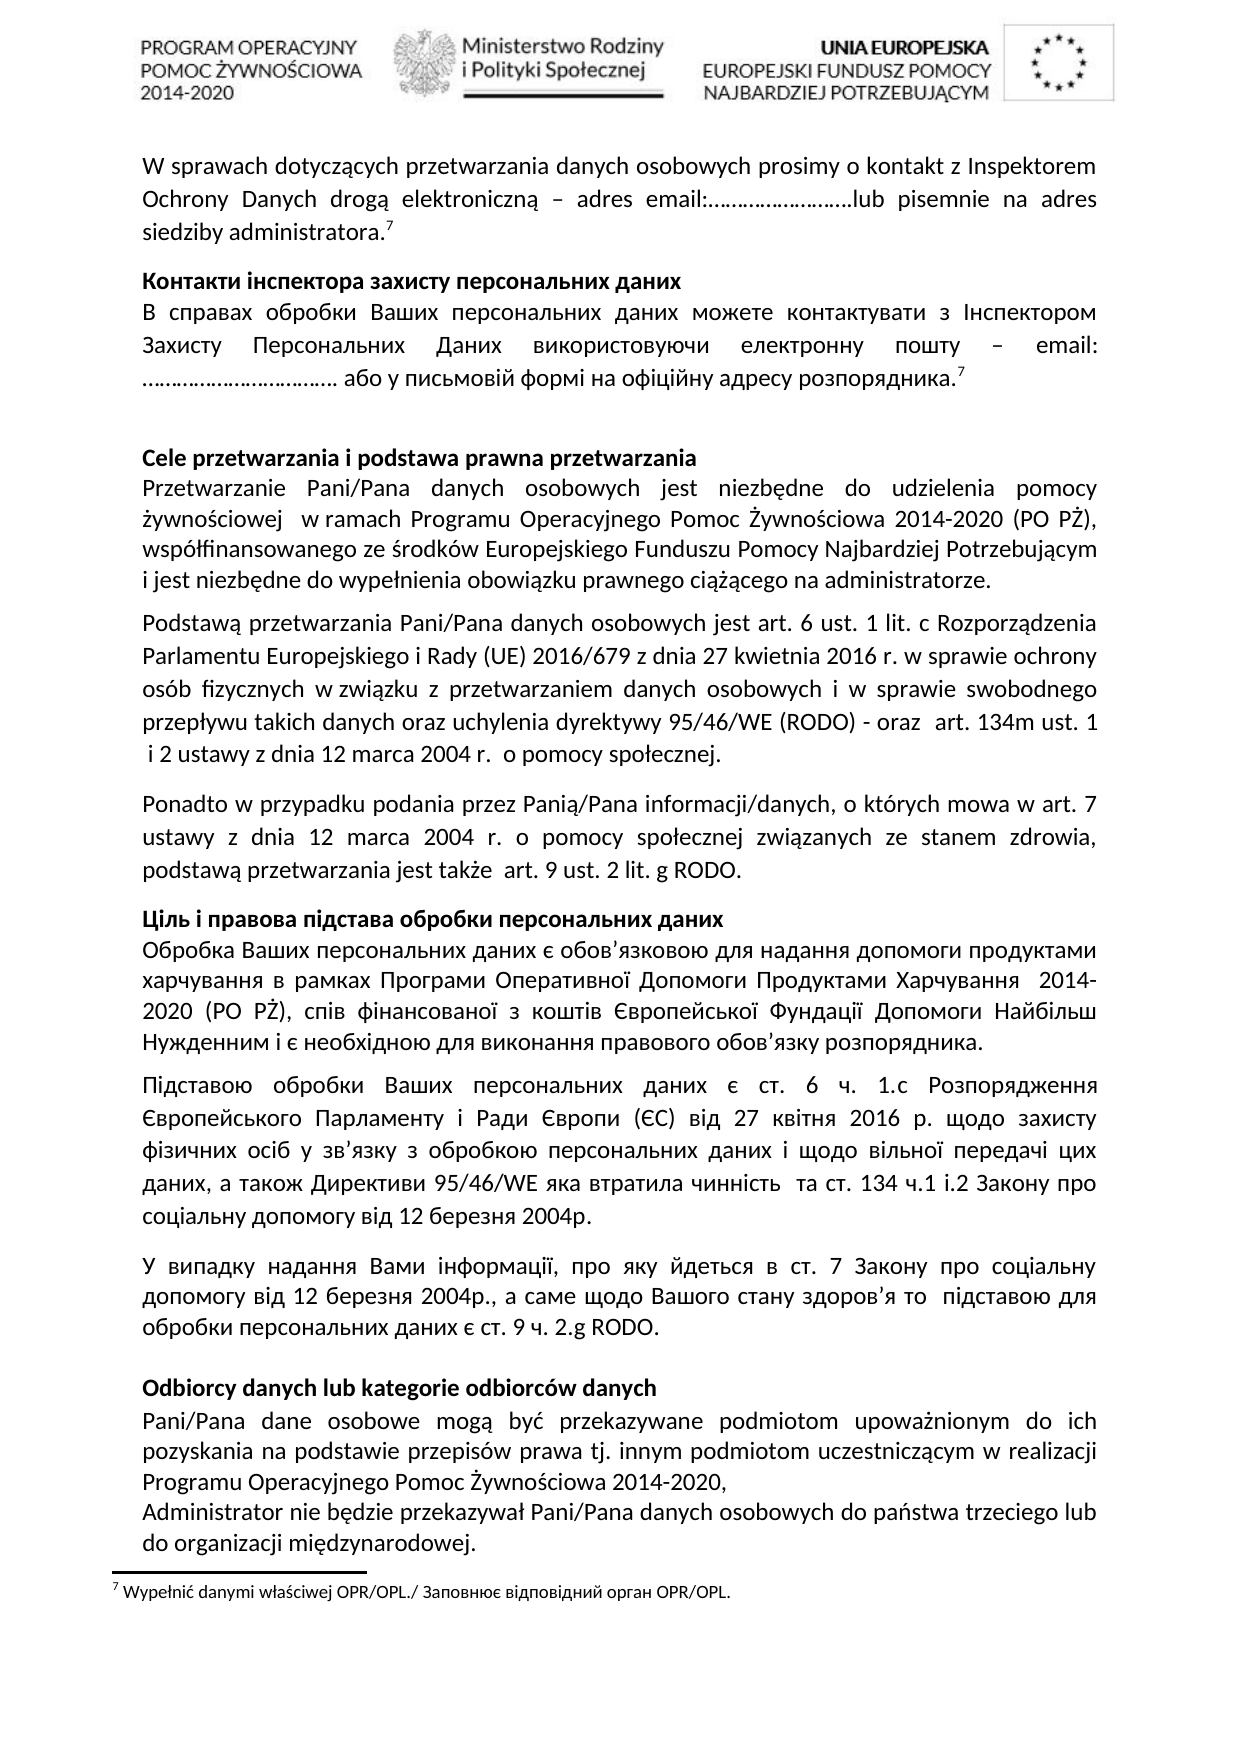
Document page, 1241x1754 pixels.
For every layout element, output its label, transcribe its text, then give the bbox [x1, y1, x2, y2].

text Pani/Pana dane osobowe mogą być przekazywane podmiotom upoważnionym do ich pozyskania na podstawie przepisów prawa tj. innym podmiotom uczestniczącym w realizacji Programu Operacyjnego Pomoc Żywnościowa 2014-2020, [142, 1405, 1098, 1497]
text Przetwarzanie Pani/Pana danych osobowych jest niezbędne do udzielenia pomocy żywnościowej w ramach Programu Operacyjnego Pomoc Żywnościowa 2014-2020 (PO PŻ), współfinansowanego ze środków Europejskiego Funduszu Pomocy Najbardziej Potrzebującym i jest niezbędne do wypełnienia obowiązku prawnego ciążącego na administratorze. [142, 472, 1098, 594]
text Контакти інспектора захисту персональних даних [142, 265, 1098, 296]
text Administrator nie będzie przekazywał Pani/Pana danych osobowych do państwa trzeciego lub do organizacji międzynarodowej. [142, 1497, 1098, 1558]
text Ponadto w przypadku podania przez Panią/Pana informacji/danych, o których mowa w art. 7 ustawy z dnia 12 marca 2004 r. o pomocy społecznej związanych ze stanem zdrowia, podstawą przetwarzania jest także art. 9 ust. 2 lit. g RODO. [142, 788, 1098, 884]
text Cele przetwarzania i podstawa prawna przetwarzania [142, 442, 1098, 472]
text Підставою обробки Ваших персональних даних є ст. 6 ч. 1.c Розпорядження Європейського Парламенту і Ради Європи (ЄС) від 27 квітня 2016 р. щодо захисту фізичних осіб у зв’язку з обробкою персональних даних і щодо вільної передачі цих даних, а також Директиви 95/46/WE яка втратила чинність та ст. 134 ч.1 і.2 Закону про соціальну допомогу від 12 березня 2004р. [142, 1069, 1098, 1231]
picture [112, 15, 1128, 112]
text Ціль і правова підстава обробки персональних даних [142, 904, 1098, 934]
text W sprawach dotyczących przetwarzania danych osobowych prosimy o kontakt z Inspektorem Ochrony Danych drogą elektroniczną – adres email:…………………….lub pisemnie na adres siedziby administratora. [142, 150, 1098, 246]
text В справах обробки Ваших персональних даних можете контактувати з Інспектором Захисту Персональних Даних використовуючи електронну пошту – email:……………………………. або у письмовій формі на офіційну адресу розпорядника.7 [142, 296, 1098, 392]
list У випадку надання Вами інформації, про яку йдеться в ст. 7 Закону про соціальну допомогу від 12 березня 2004р., а саме щодо Вашого стану здоров’я то підставою для обробки персональних даних є ст. 9 ч. 2.g RODO. [142, 1250, 1098, 1342]
text Podstawą przetwarzania Pani/Pana danych osobowych jest art. 6 ust. 1 lit. c Rozporządzenia Parlamentu Europejskiego i Rady (UE) 2016/679 z dnia 27 kwietnia 2016 r. w sprawie ochrony osób fizycznych w związku z przetwarzaniem danych osobowych i w sprawie swobodnego przepływu takich danych oraz uchylenia dyrektywy 95/46/WE (RODO) - oraz art. 134m ust. 1 i 2 ustawy z dnia 12 marca 2004 r. o pomocy społecznej. [142, 607, 1098, 769]
text Odbiorcy danych lub kategorie odbiorców danych [142, 1372, 1098, 1403]
text Обробка Ваших персональних даних є обов’язковою для надання допомоги продуктами харчування в рамках Програми Оперативної Допомоги Продуктами Харчування 2014-2020 (PO PŻ), спів фінансованої з коштів Європейської Фундації Допомоги Найбільш Нужденним і є необхідною для виконання правового обов’язку розпорядника. [142, 934, 1098, 1056]
